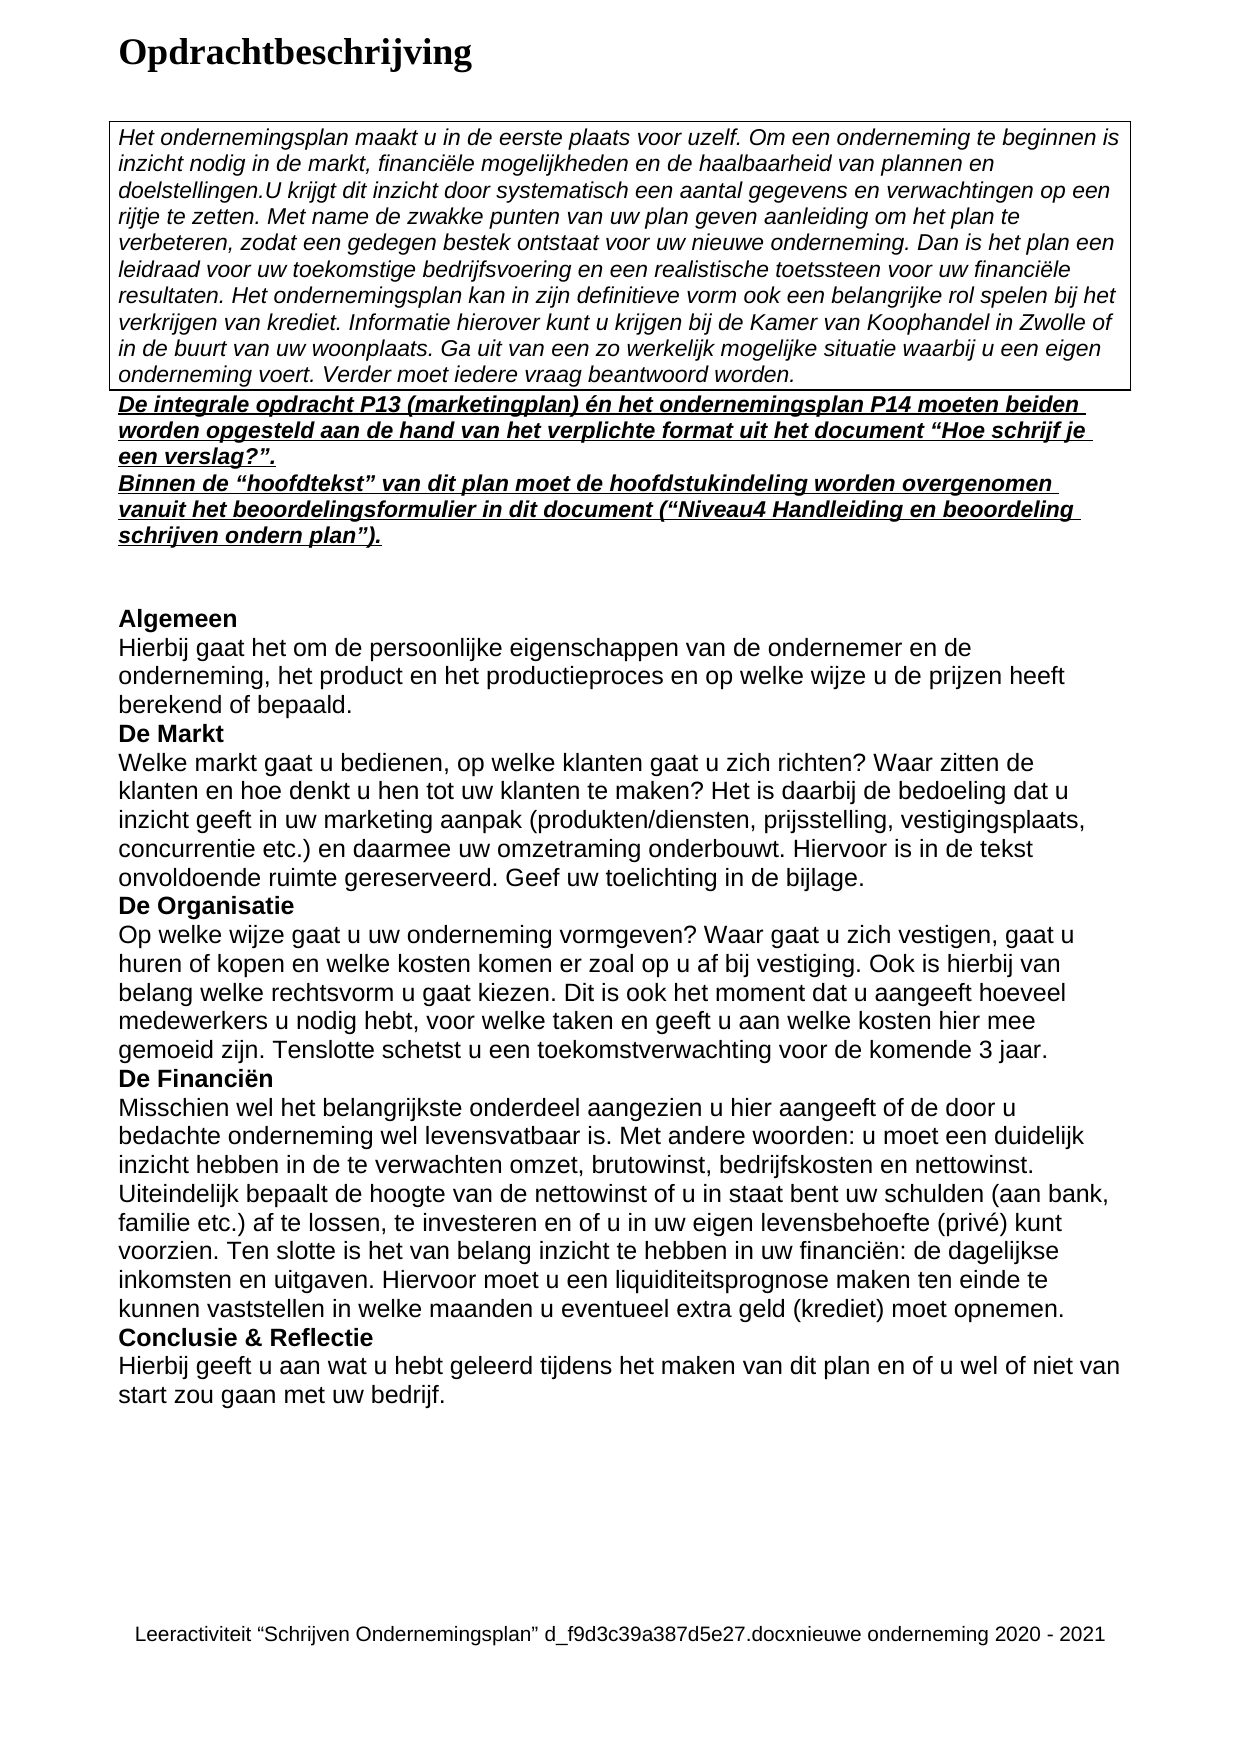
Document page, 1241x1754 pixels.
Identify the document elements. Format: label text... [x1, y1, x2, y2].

text De Organisatie [118, 891, 1122, 920]
text Opdrachtbeschrijving [118, 29, 1122, 73]
text Op welke wijze gaat u uw onderneming vormgeven? Waar gaat u zich vestigen, gaat u huren of kopen en welke kosten komen er zoal op u af bij vestiging. Ook is hierbij van belang welke rechtsvorm u gaat kiezen. Dit is ook het moment dat u aangeeft hoeveel medewerkers u nodig hebt, voor welke taken en geeft u aan welke kosten hier mee gemoeid zijn. Tenslotte schetst u een toekomstverwachting voor de komende 3 jaar. [118, 920, 1122, 1064]
text Misschien wel het belangrijkste onderdeel aangezien u hier aangeeft of de door u bedachte onderneming wel levensvatbaar is. Met andere woorden: u moet een duidelijk inzicht hebben in de te verwachten omzet, brutowinst, bedrijfskosten en nettowinst. Uiteindelijk bepaalt de hoogte van de nettowinst of u in staat bent uw schulden (aan bank, familie etc.) af te lossen, te investeren en of u in uw eigen levensbehoefte (privé) kunt voorzien. Ten slotte is het van belang inzicht te hebben in uw financiën: de dagelijkse inkomsten en uitgaven. Hiervoor moet u een liquiditeitsprognose maken ten einde te kunnen vaststellen in welke maanden u eventueel extra geld (krediet) moet opnemen. [118, 1093, 1122, 1323]
text Conclusie & Reflectie [118, 1323, 1122, 1351]
text Het ondernemingsplan maakt u in de eerste plaats voor uzelf. Om een onderneming te beginnen is inzicht nodig in de markt, financiële mogelijkheden en de haalbaarheid van plannen en doelstellingen.U krijgt dit inzicht door systematisch een aantal gegevens en verwachtingen op een rijtje te zetten. Met name de zwakke punten van uw plan geven aanleiding om het plan te verbeteren, zodat een gedegen bestek ontstaat voor uw nieuwe onderneming. Dan is het plan een leidraad voor uw toekomstige bedrijfsvoering en een realistische toetssteen voor uw financiële resultaten. Het ondernemingsplan kan in zijn definitieve vorm ook een belangrijke rol spelen bij het verkrijgen van krediet. Informatie hierover kunt u krijgen bij de Kamer van Koophandel in Zwolle of in de buurt van uw woonplaats. Ga uit van een zo werkelijk mogelijke situatie waarbij u een eigen onderneming voert. Verder moet iedere vraag beantwoord worden. [110, 122, 1130, 389]
text Hierbij gaat het om de persoonlijke eigenschappen van de ondernemer en de onderneming, het product en het productieproces en op welke wijze u de prijzen heeft berekend of bepaald. [118, 633, 1122, 719]
text De Financiën [118, 1064, 1122, 1093]
text Welke markt gaat u bedienen, op welke klanten gaat u zich richten? Waar zitten de klanten en hoe denkt u hen tot uw klanten te maken? Het is daarbij de bedoeling dat u inzicht geeft in uw marketing aanpak (produkten/diensten, prijsstelling, vestigingsplaats, concurrentie etc.) en daarmee uw omzetraming onderbouwt. Hiervoor is in de tekst onvoldoende ruimte gereserveerd. Geef uw toelichting in de bijlage. [118, 748, 1122, 891]
text De integrale opdracht P13 (marketingplan) én het ondernemingsplan P14 moeten beiden worden opgesteld aan de hand van het verplichte format uit het document “Hoe schrijf je een verslag?”. [118, 391, 1122, 470]
text Algemeen [118, 604, 1122, 633]
text De Markt [118, 719, 1122, 748]
text Binnen de “hoofdtekst” van dit plan moet de hoofdstukindeling worden overgenomen vanuit het beoordelingsformulier in dit document (“Niveau4 Handleiding en beoordeling schrijven ondern plan”). [118, 470, 1122, 549]
text Hierbij geeft u aan wat u hebt geleerd tijdens het maken van dit plan en of u wel of niet van start zou gaan met uw bedrijf. [118, 1351, 1122, 1409]
